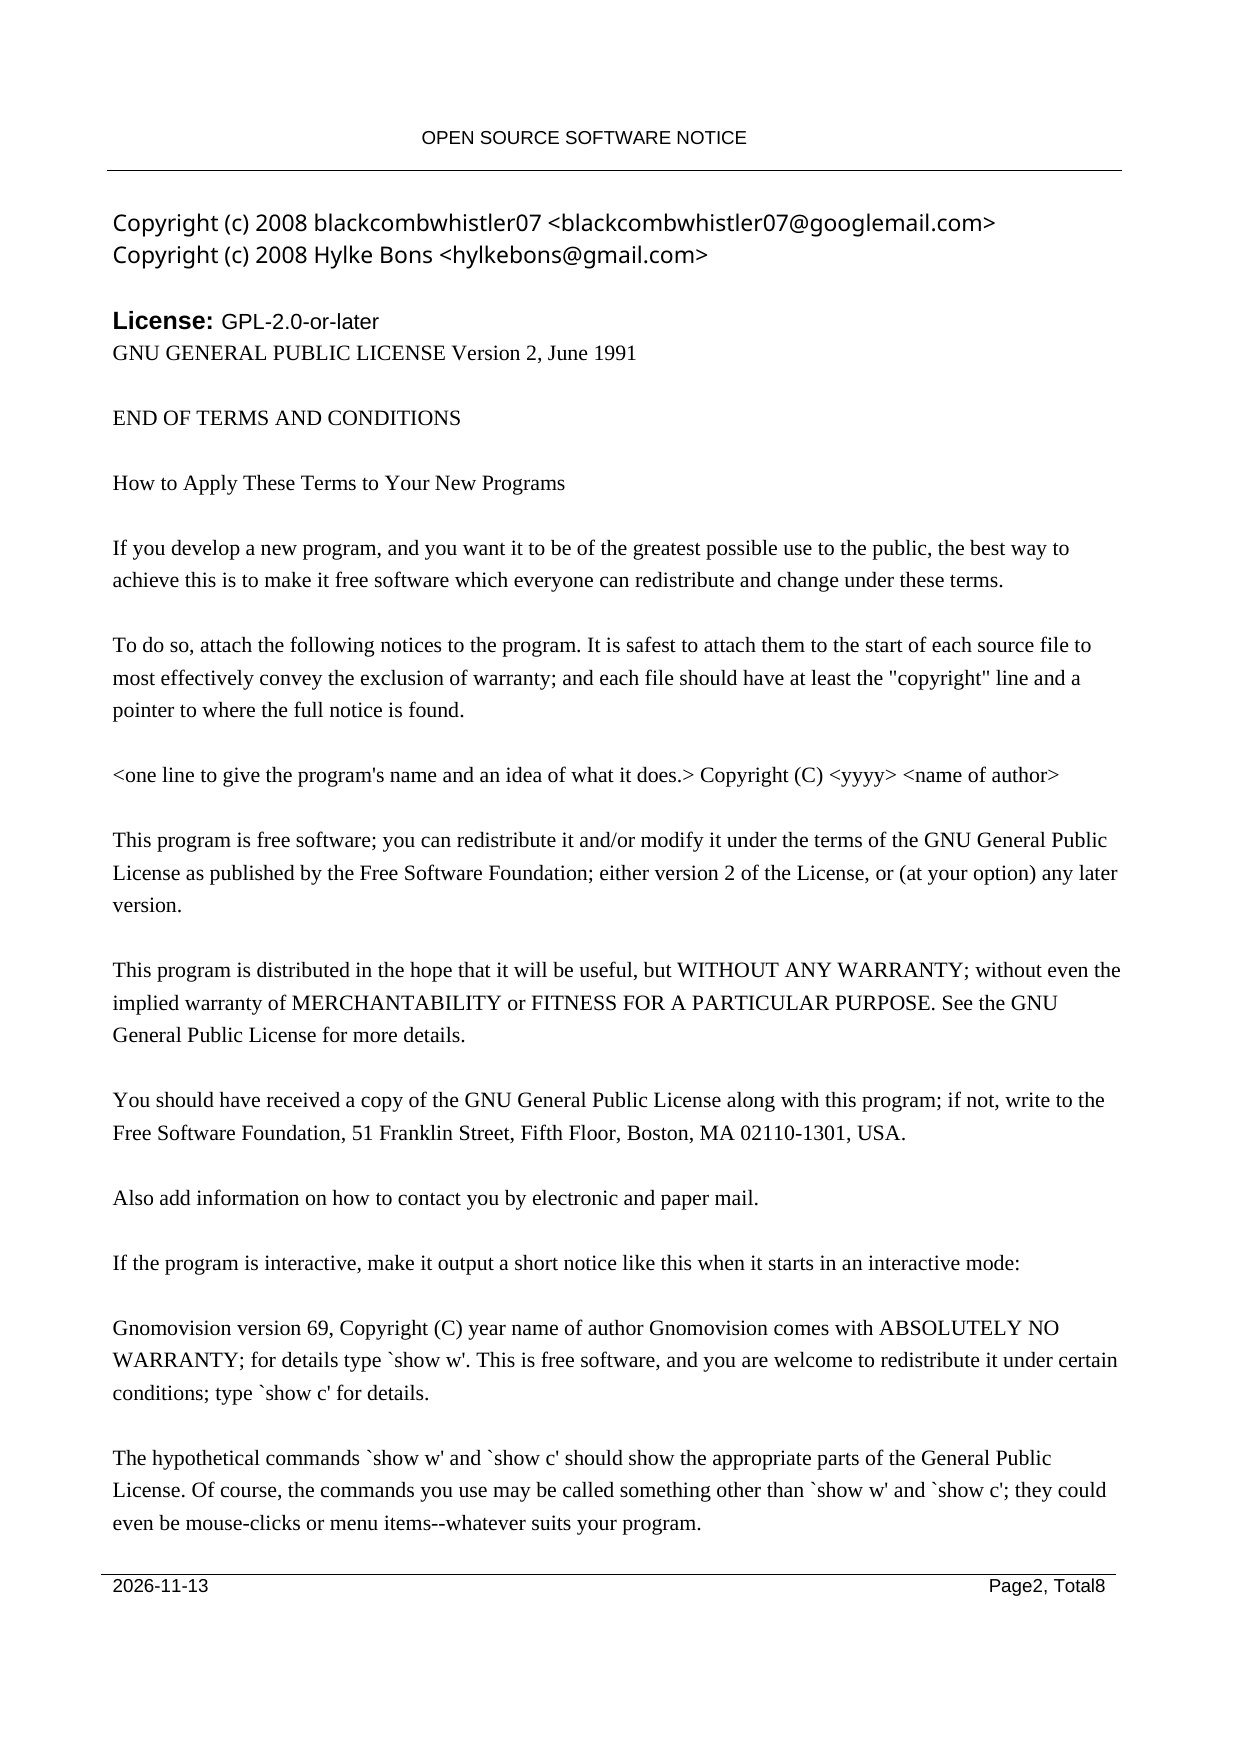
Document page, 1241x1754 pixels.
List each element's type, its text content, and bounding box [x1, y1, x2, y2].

text License: GPL-2.0-or-later [112, 304, 1128, 336]
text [112, 336, 1128, 1539]
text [112, 206, 1128, 304]
